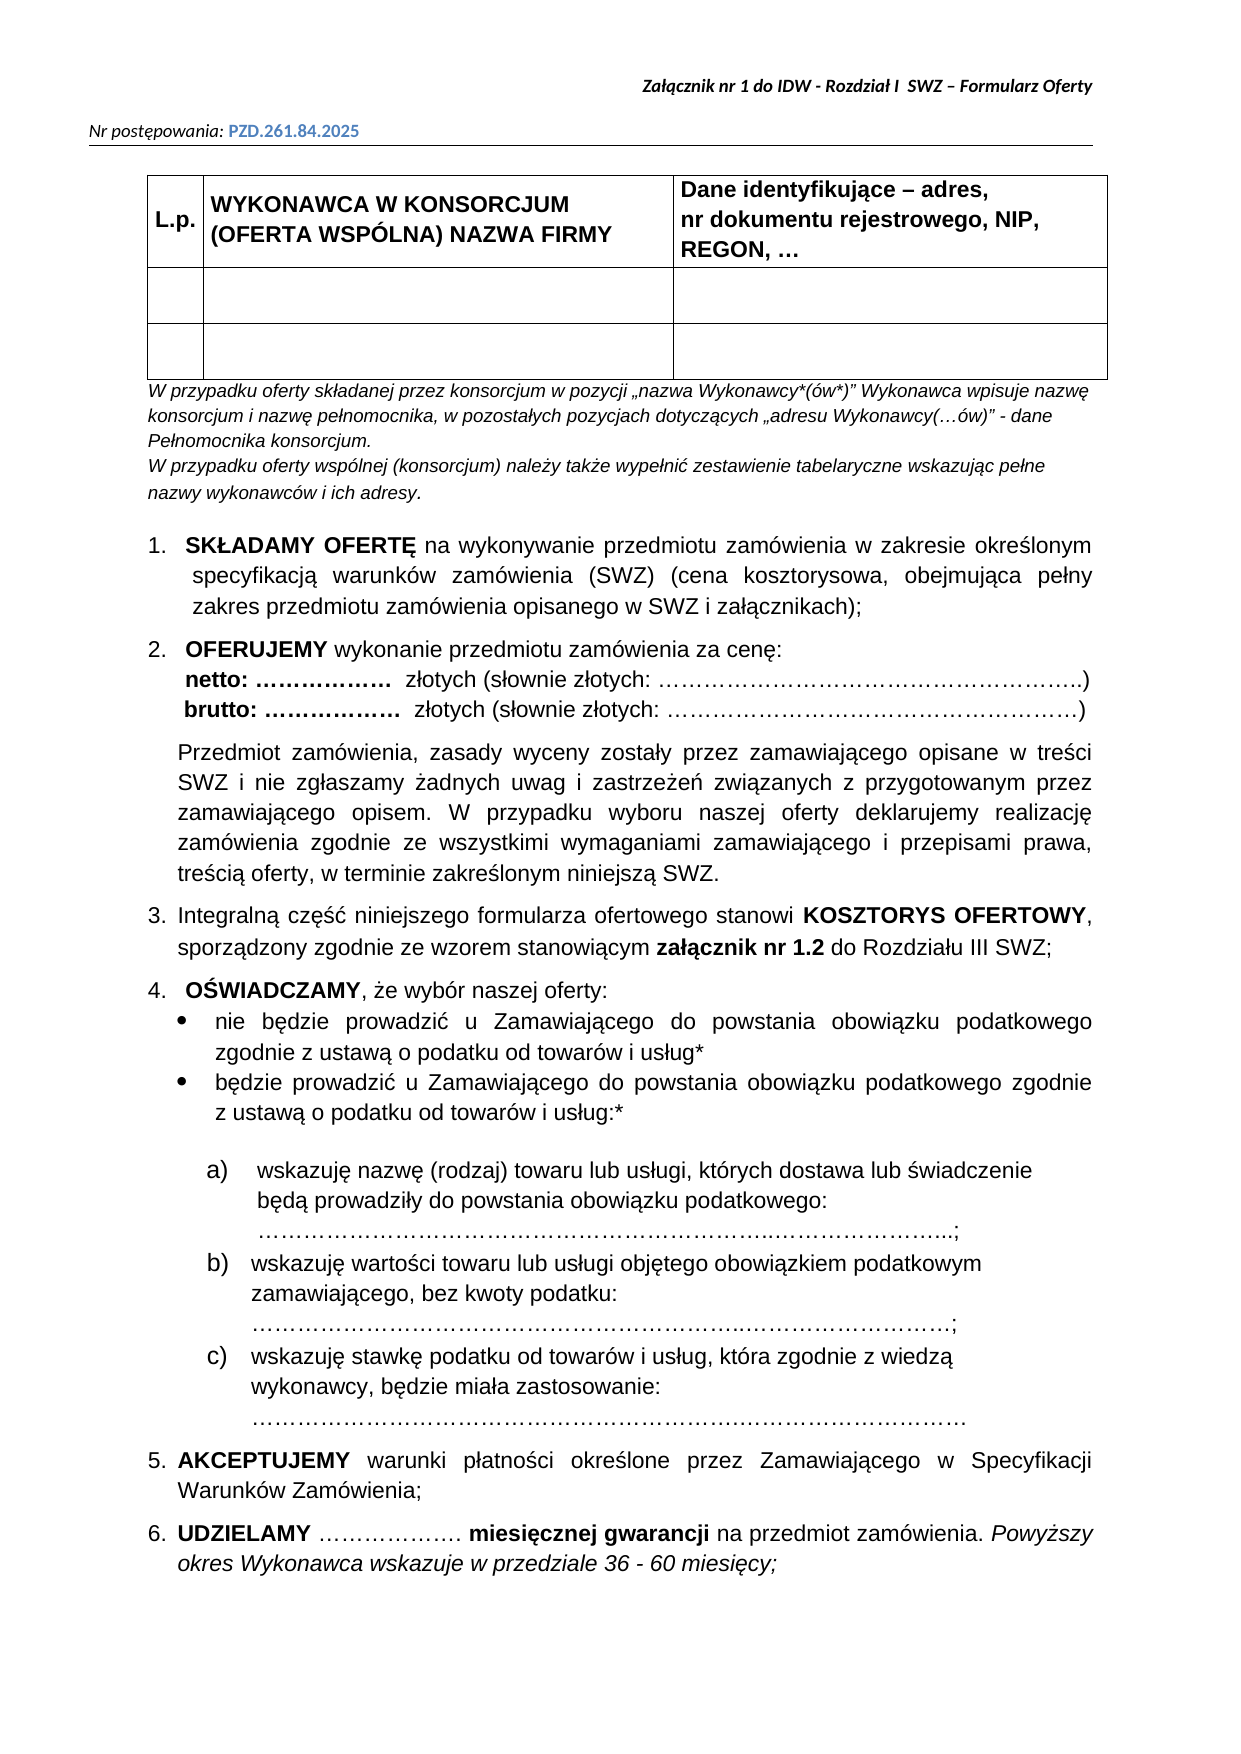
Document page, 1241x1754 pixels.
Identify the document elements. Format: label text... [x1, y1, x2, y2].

text W przypadku oferty składanej przez konsorcjum w pozycji „nazwa Wykonawcy*(ów*)” Wykonawca wpisuje nazwę konsorcjum i nazwę pełnomocnika, w pozostałych pozycjach dotyczących „adresu Wykonawcy(…ów)” - dane Pełnomocnika konsorcjum. [148, 380, 1093, 451]
list UDZIELAMY ………………. miesięcznej gwarancji na przedmiot zamówienia. Powyższy okres Wykonawca wskazuje w przedziale 36 - 60 miesięcy; [148, 1519, 1093, 1576]
table_cell [204, 324, 673, 379]
table_header WYKONAWCA W KONSORCJUM (OFERTA WSPÓLNA) NAZWA FIRMY [204, 176, 673, 267]
list Integralną część niniejszego formularza ofertowego stanowi KOSZTORYS OFERTOWY, sporządzony zgodnie ze wzorem stanowiącym załącznik nr 1.2 do Rozdziału III SWZ; [148, 902, 1093, 961]
list będzie prowadzić u Zamawiającego do powstania obowiązku podatkowego zgodnie z ustawą o podatku od towarów i usług:* [177, 1069, 1093, 1126]
table_cell [148, 268, 203, 322]
table_header L.p. [148, 176, 203, 267]
list OŚWIADCZAMY, że wybór naszej oferty: [148, 977, 1093, 1004]
table_cell [148, 324, 203, 379]
text Przedmiot zamówienia, zasady wyceny zostały przez zamawiającego opisane w treści SWZ i nie zgłaszamy żadnych uwag i zastrzeżeń związanych z przygotowanym przez zamawiającego opisem. W przypadku wyboru naszej oferty deklarujemy realizację zamówienia zgodnie ze wszystkimi wymaganiami zamawiającego i przepisami prawa, treścią oferty, w terminie zakreślonym niniejszą SWZ. [177, 739, 1093, 886]
table_cell [674, 324, 1107, 379]
list OFERUJEMY wykonanie przedmiotu zamówienia za cenę: [148, 636, 1093, 662]
table_header Dane identyfikujące – adres, nr dokumentu rejestrowego, NIP, REGON, … [674, 176, 1107, 267]
table_cell [674, 268, 1107, 322]
list nie będzie prowadzić u Zamawiającego do powstania obowiązku podatkowego zgodnie z ustawą o podatku od towarów i usług* [177, 1008, 1093, 1065]
list AKCEPTUJEMY warunki płatności określone przez Zamawiającego w Specyfikacji Warunków Zamówienia; [148, 1447, 1093, 1503]
list SKŁADAMY OFERTĘ na wykonywanie przedmiotu zamówienia w zakresie określonym specyfikacją warunków zamówienia (SWZ) (cena kosztorysowa, obejmująca pełny zakres przedmiotu zamówienia opisanego w SWZ i załącznikach); [148, 532, 1093, 619]
text W przypadku oferty wspólnej (konsorcjum) należy także wypełnić zestawienie tabelaryczne wskazując pełne nazwy wykonawców i ich adresy. [148, 455, 1093, 504]
table_header wskazuję nazwę (rodzaj) towaru lub usługi, których dostawa lub świadczenie będą prowadziły do powstania obowiązku podatkowego: …………………………………………………………..…………………...; wskazuję wartości towaru lub usługi objętego obowiązkiem podatkowym zamawiającego, bez kwoty podatku: ………………………………………………………..………………………; wskazuję stawkę podatku od towarów i usług, która zgodnie z wiedzą wykonawcy, będzie miała zastosowanie: ……………………………………………………….………………………… [192, 1142, 1048, 1447]
text brutto: ……………… złotych (słownie złotych: ………………………………………………) [177, 696, 1093, 722]
table_cell [204, 268, 673, 322]
text netto: ……………… złotych (słownie złotych: ………………………………………………..) [148, 666, 1093, 692]
